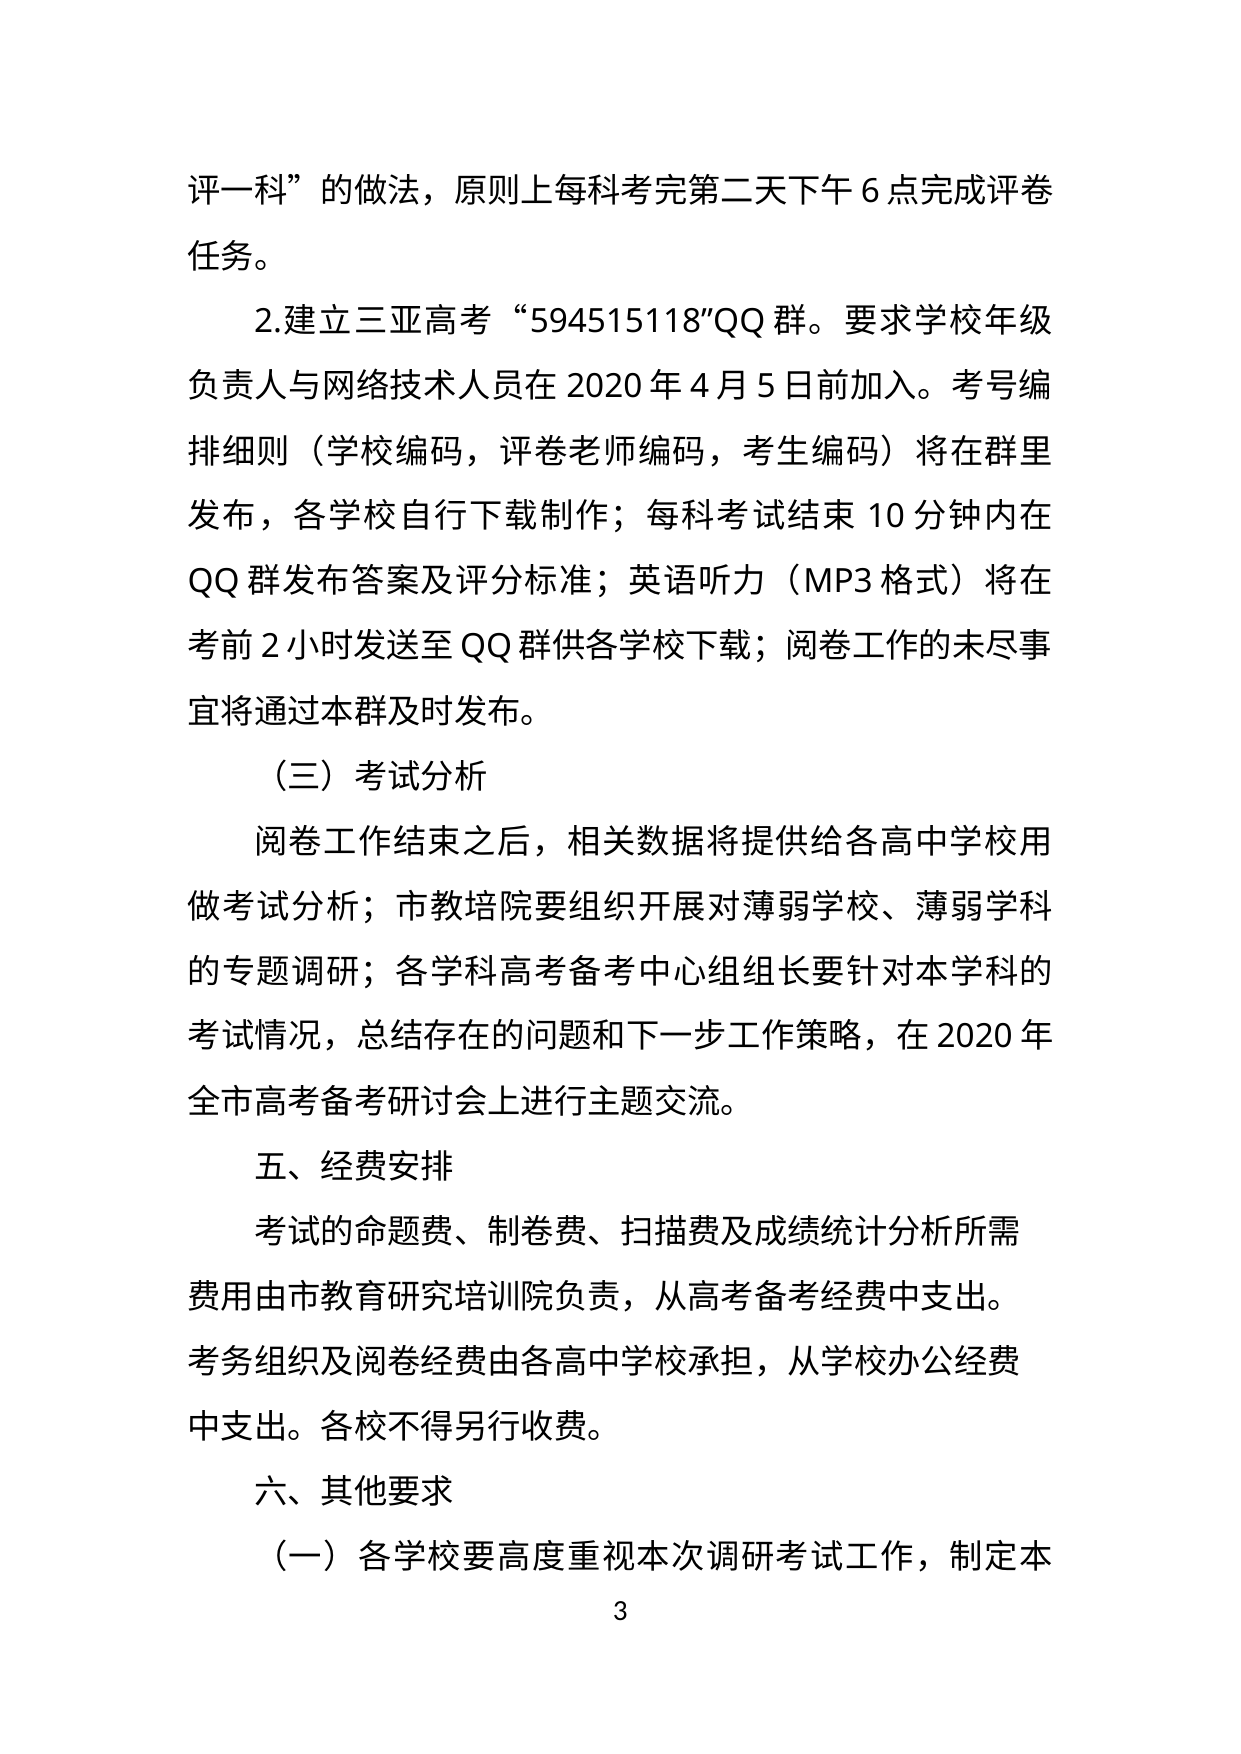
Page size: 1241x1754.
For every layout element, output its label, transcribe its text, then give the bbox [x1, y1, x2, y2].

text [187, 1521, 1053, 1586]
text 阅卷工作结束之后，相关数据将提供给各高中学校用做考试分析；市教培院要组织开展对薄弱学校、薄弱学科的专题调研；各学科高考备考中心组组长要针对本学科的考试情况，总结存在的问题和下一步工作策略，在2020年全市高考备考研讨会上进行主题交流。 [187, 806, 1053, 1131]
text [187, 156, 1053, 286]
text 考试的命题费、制卷费、扫描费及成绩统计分析所需费用由市教育研究培训院负责，从高考备考经费中支出。考务组织及阅卷经费由各高中学校承担，从学校办公经费中支出。各校不得另行收费。 [187, 1196, 1053, 1456]
text 六、其他要求 [187, 1456, 1053, 1521]
text （三）考试分析 [187, 741, 1053, 806]
text 五、经费安排 [187, 1131, 1053, 1196]
text 2.建立三亚高考“594515118”QQ群。要求学校年级负责人与网络技术人员在2020年4月5日前加入。考号编排细则（学校编码，评卷老师编码，考生编码）将在群里发布，各学校自行下载制作；每科考试结束10分钟内在QQ群发布答案及评分标准；英语听力（MP3格式）将在考前2小时发送至QQ群供各学校下载；阅卷工作的未尽事宜将通过本群及时发布。 [187, 286, 1053, 741]
